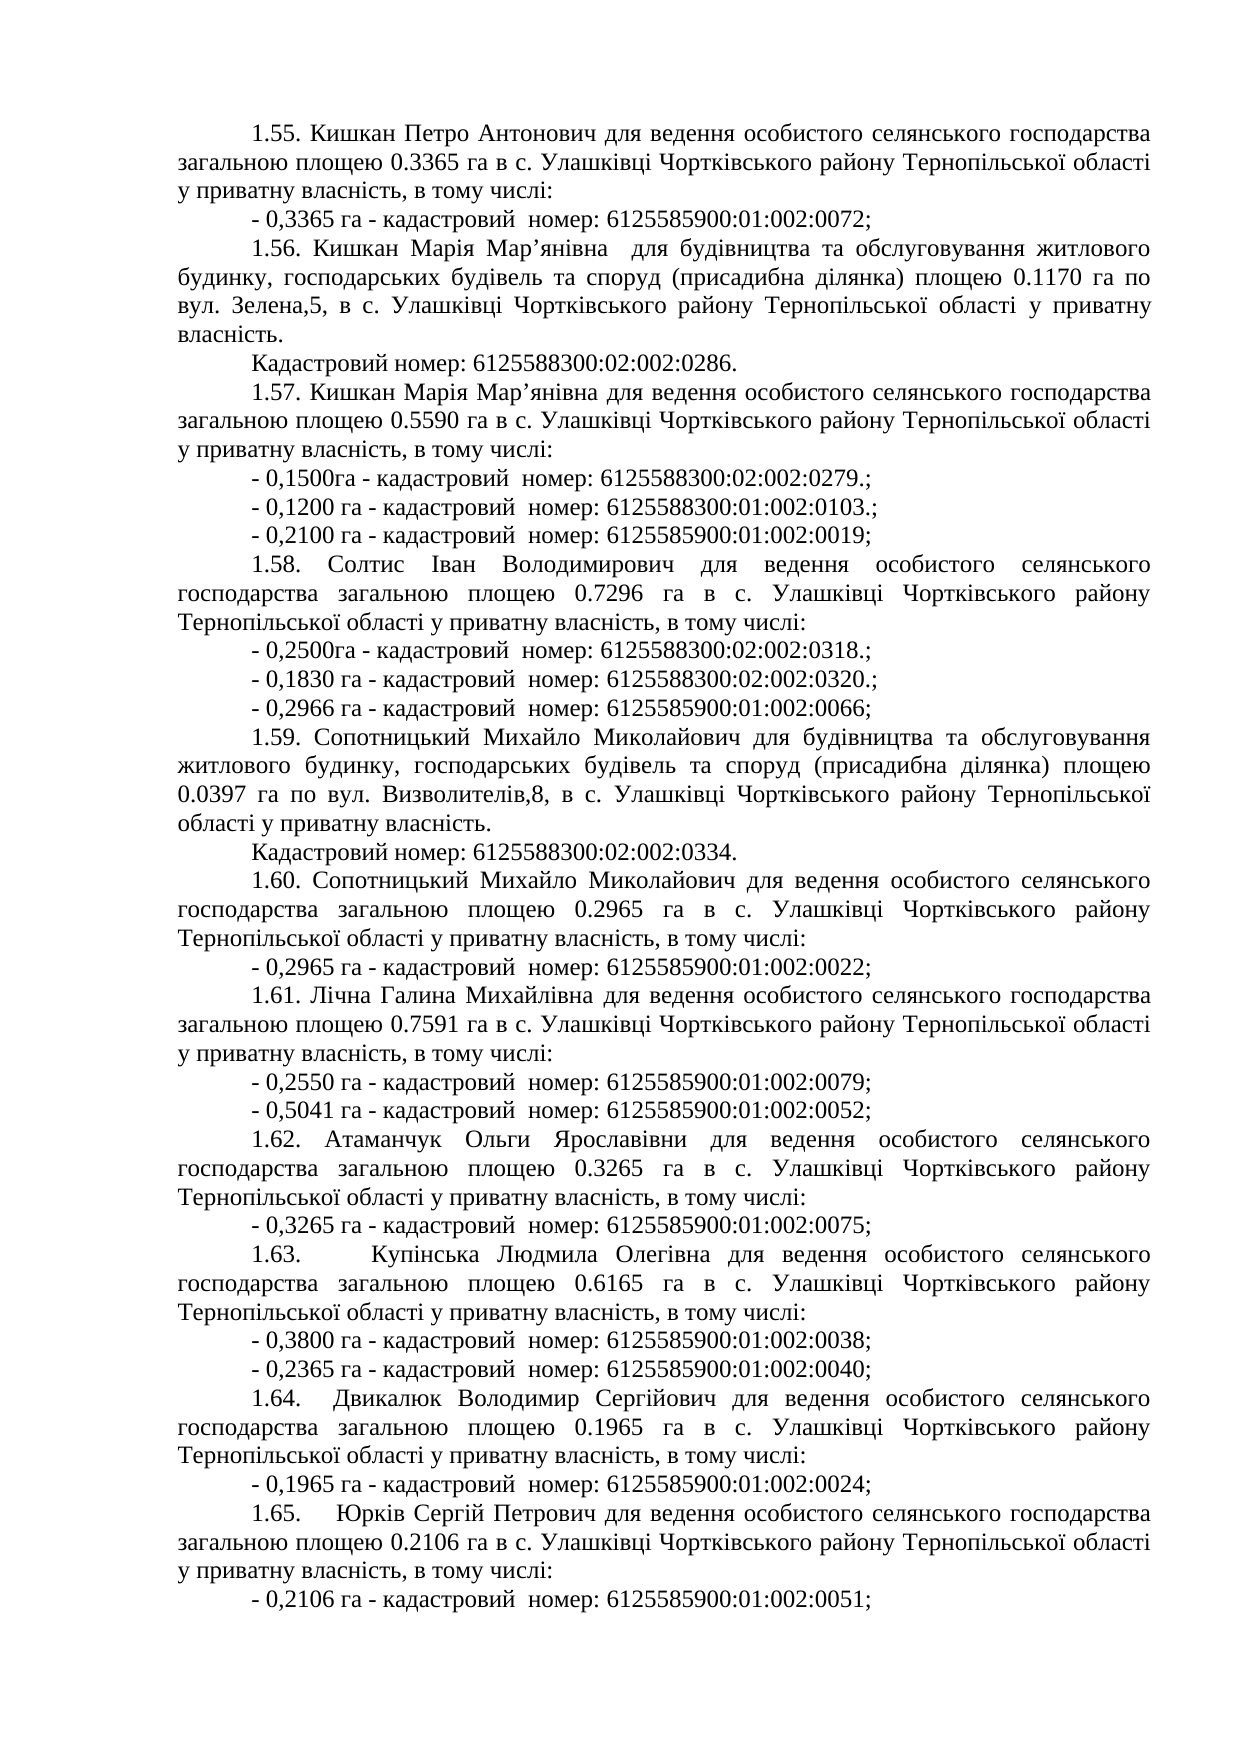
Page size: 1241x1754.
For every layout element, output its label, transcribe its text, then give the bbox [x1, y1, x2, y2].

text - 0,2106 га - кадастровий номер: 6125585900:01:002:0051; [177, 1584, 1152, 1613]
text 1.58. Солтис Іван Володимирович для ведення особистого селянського господарства загальною площею 0.7296 га в с. Улашківці Чортківського району Тернопільської області у приватну власність, в тому числі: [177, 549, 1152, 636]
text 1.55. Кишкан Петро Антонович для ведення особистого селянського господарства загальною площею 0.3365 га в с. Улашківці Чортківського району Тернопільської області у приватну власність, в тому числі: [177, 118, 1152, 204]
text 1.64. Двикалюк Володимир Сергійович для ведення особистого селянського господарства загальною площею 0.1965 га в с. Улашківці Чортківського району Тернопільської області у приватну власність, в тому числі: [177, 1383, 1152, 1469]
text 1.60. Сопотницький Михайло Миколайович для ведення особистого селянського господарства загальною площею 0.2965 га в с. Улашківці Чортківського району Тернопільської області у приватну власність, в тому числі: [177, 866, 1152, 952]
text 1.65. Юрків Сергій Петрович для ведення особистого селянського господарства загальною площею 0.2106 га в с. Улашківці Чортківського району Тернопільської області у приватну власність, в тому числі: [177, 1498, 1152, 1584]
text - 0,2966 га - кадастровий номер: 6125585900:01:002:0066; [177, 693, 1152, 722]
text - 0,2365 га - кадастровий номер: 6125585900:01:002:0040; [177, 1354, 1152, 1383]
text - 0,2965 га - кадастровий номер: 6125585900:01:002:0022; [177, 952, 1152, 981]
text - 0,1200 га - кадастровий номер: 6125588300:01:002:0103.; [177, 492, 1152, 521]
text - 0,3365 га - кадастровий номер: 6125585900:01:002:0072; [177, 204, 1152, 233]
text - 0,1500га - кадастровий номер: 6125588300:02:002:0279.; [177, 463, 1152, 492]
text Кадастровий номер: 6125588300:02:002:0334. [177, 837, 1152, 866]
text 1.56. Кишкан Марія Мар’янівна для будівництва та обслуговування житлового будинку, господарських будівель та споруд (присадибна ділянка) площею 0.1170 га по вул. Зелена,5, в с. Улашківці Чортківського району Тернопільської області у приватну власність. [177, 233, 1152, 348]
text 1.62. Атаманчук Ольги Ярославівни для ведення особистого селянського господарства загальною площею 0.3265 га в с. Улашківці Чортківського району Тернопільської області у приватну власність, в тому числі: [177, 1124, 1152, 1211]
text - 0,2100 га - кадастровий номер: 6125585900:01:002:0019; [177, 521, 1152, 549]
text - 0,1830 га - кадастровий номер: 6125588300:02:002:0320.; [177, 664, 1152, 693]
text - 0,3265 га - кадастровий номер: 6125585900:01:002:0075; [177, 1211, 1152, 1239]
text - 0,2500га - кадастровий номер: 6125588300:02:002:0318.; [177, 636, 1152, 664]
text 1.59. Сопотницький Михайло Миколайович для будівництва та обслуговування житлового будинку, господарських будівель та споруд (присадибна ділянка) площею 0.0397 га по вул. Визволителів,8, в с. Улашківці Чортківського району Тернопільської області у приватну власність. [177, 722, 1152, 837]
text - 0,2550 га - кадастровий номер: 6125585900:01:002:0079; [177, 1067, 1152, 1096]
text 1.57. Кишкан Марія Мар’янівна для ведення особистого селянського господарства загальною площею 0.5590 га в с. Улашківці Чортківського району Тернопільської області у приватну власність, в тому числі: [177, 377, 1152, 463]
text 1.61. Лічна Галина Михайлівна для ведення особистого селянського господарства загальною площею 0.7591 га в с. Улашківці Чортківського району Тернопільської області у приватну власність, в тому числі: [177, 981, 1152, 1067]
text - 0,5041 га - кадастровий номер: 6125585900:01:002:0052; [177, 1096, 1152, 1124]
text - 0,3800 га - кадастровий номер: 6125585900:01:002:0038; [177, 1326, 1152, 1354]
text Кадастровий номер: 6125588300:02:002:0286. [177, 348, 1152, 377]
text 1.63. Купінська Людмила Олегівна для ведення особистого селянського господарства загальною площею 0.6165 га в с. Улашківці Чортківського району Тернопільської області у приватну власність, в тому числі: [177, 1239, 1152, 1326]
text - 0,1965 га - кадастровий номер: 6125585900:01:002:0024; [177, 1469, 1152, 1498]
